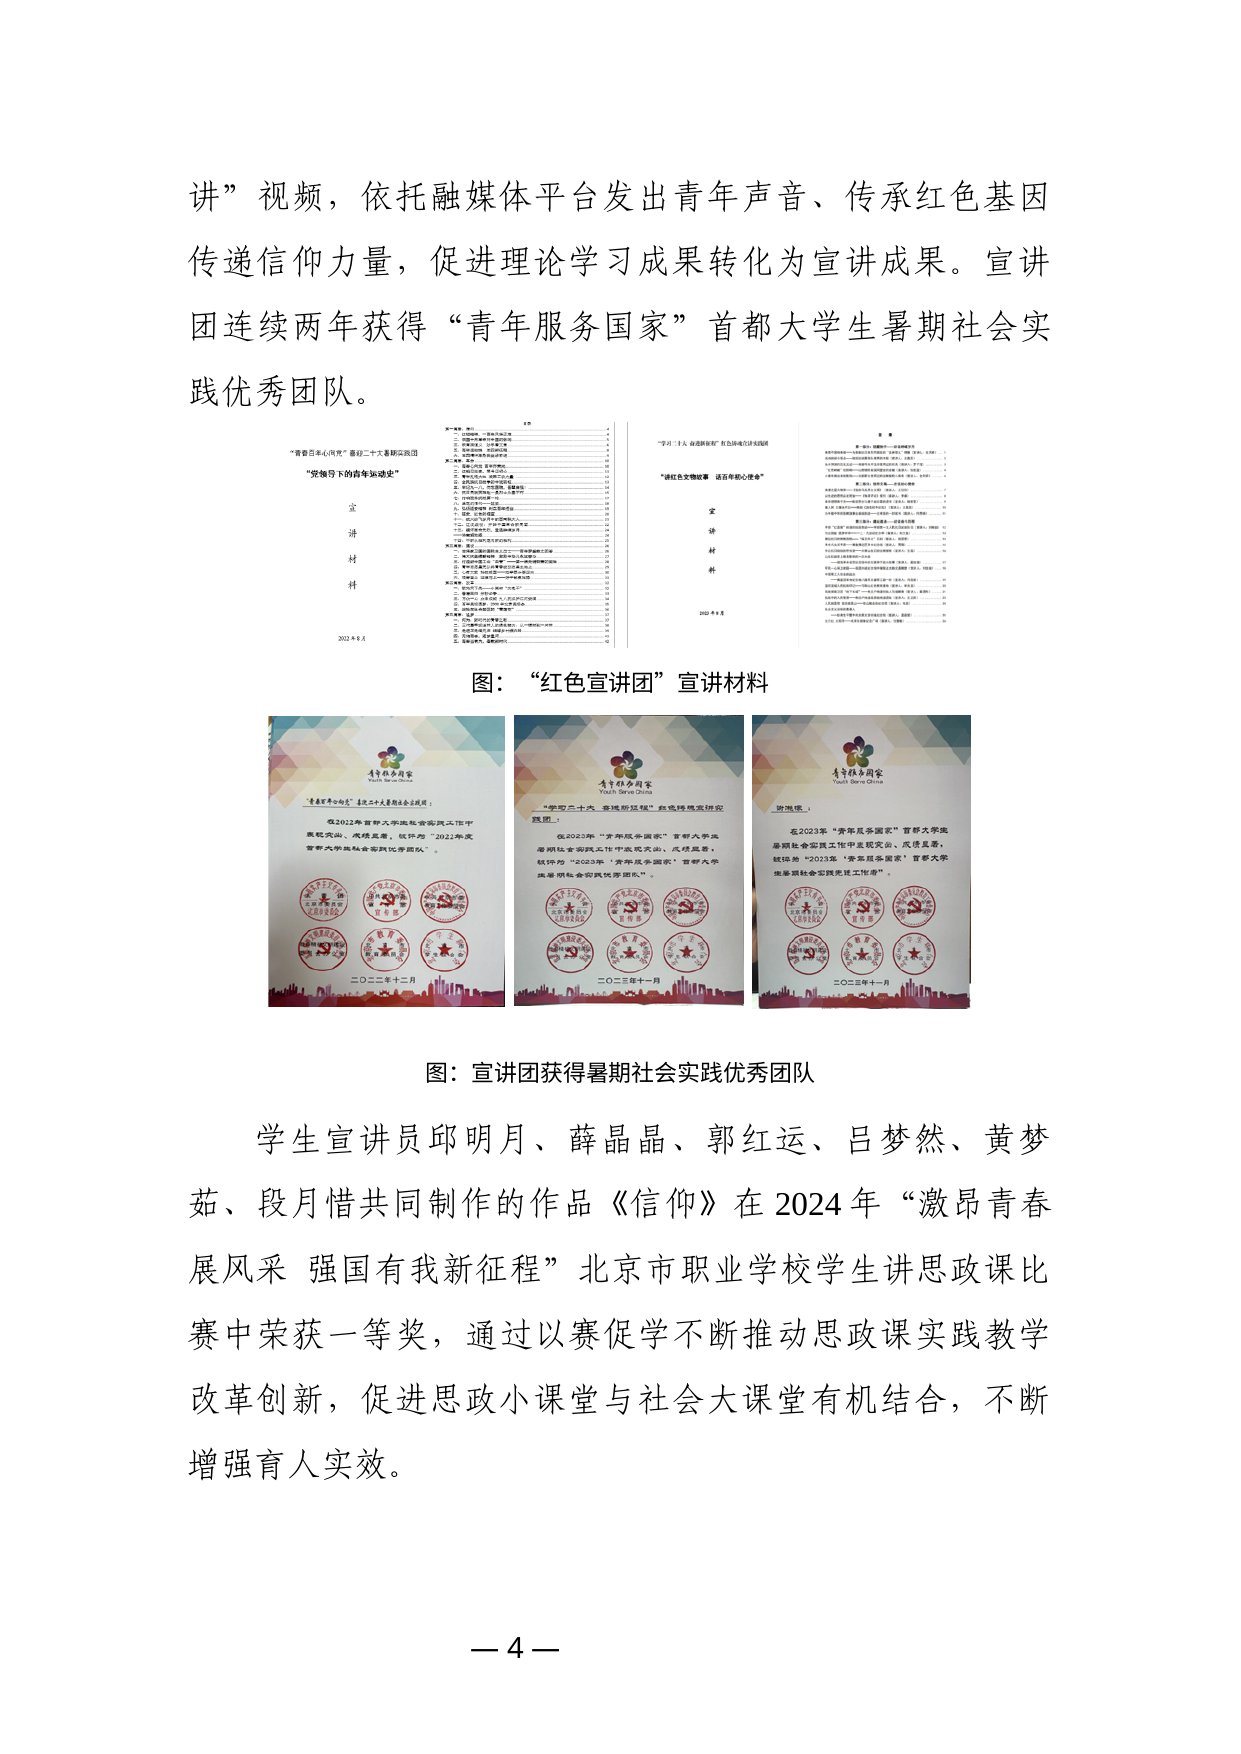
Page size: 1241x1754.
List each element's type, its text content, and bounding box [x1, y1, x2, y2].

text 学生宣讲员邱明月、薛晶晶、郭红运、吕梦然、黄梦茹、段月惜共同制作的作品《信仰》在2024年“激昂青春展风采 强国有我新征程”北京市职业学校学生讲思政课比赛中荣获一等奖，通过以赛促学不断推动思政课实践教学改革创新，促进思政小课堂与社会大课堂有机结合，不断增强育人实效。 [187, 1104, 1053, 1494]
picture [268, 714, 973, 1010]
text 图：“红色宣讲团”宣讲材料 [187, 649, 1053, 714]
text 图：宣讲团获得暑期社会实践优秀团队 [187, 1039, 1053, 1104]
picture [271, 422, 970, 648]
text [187, 162, 1053, 422]
